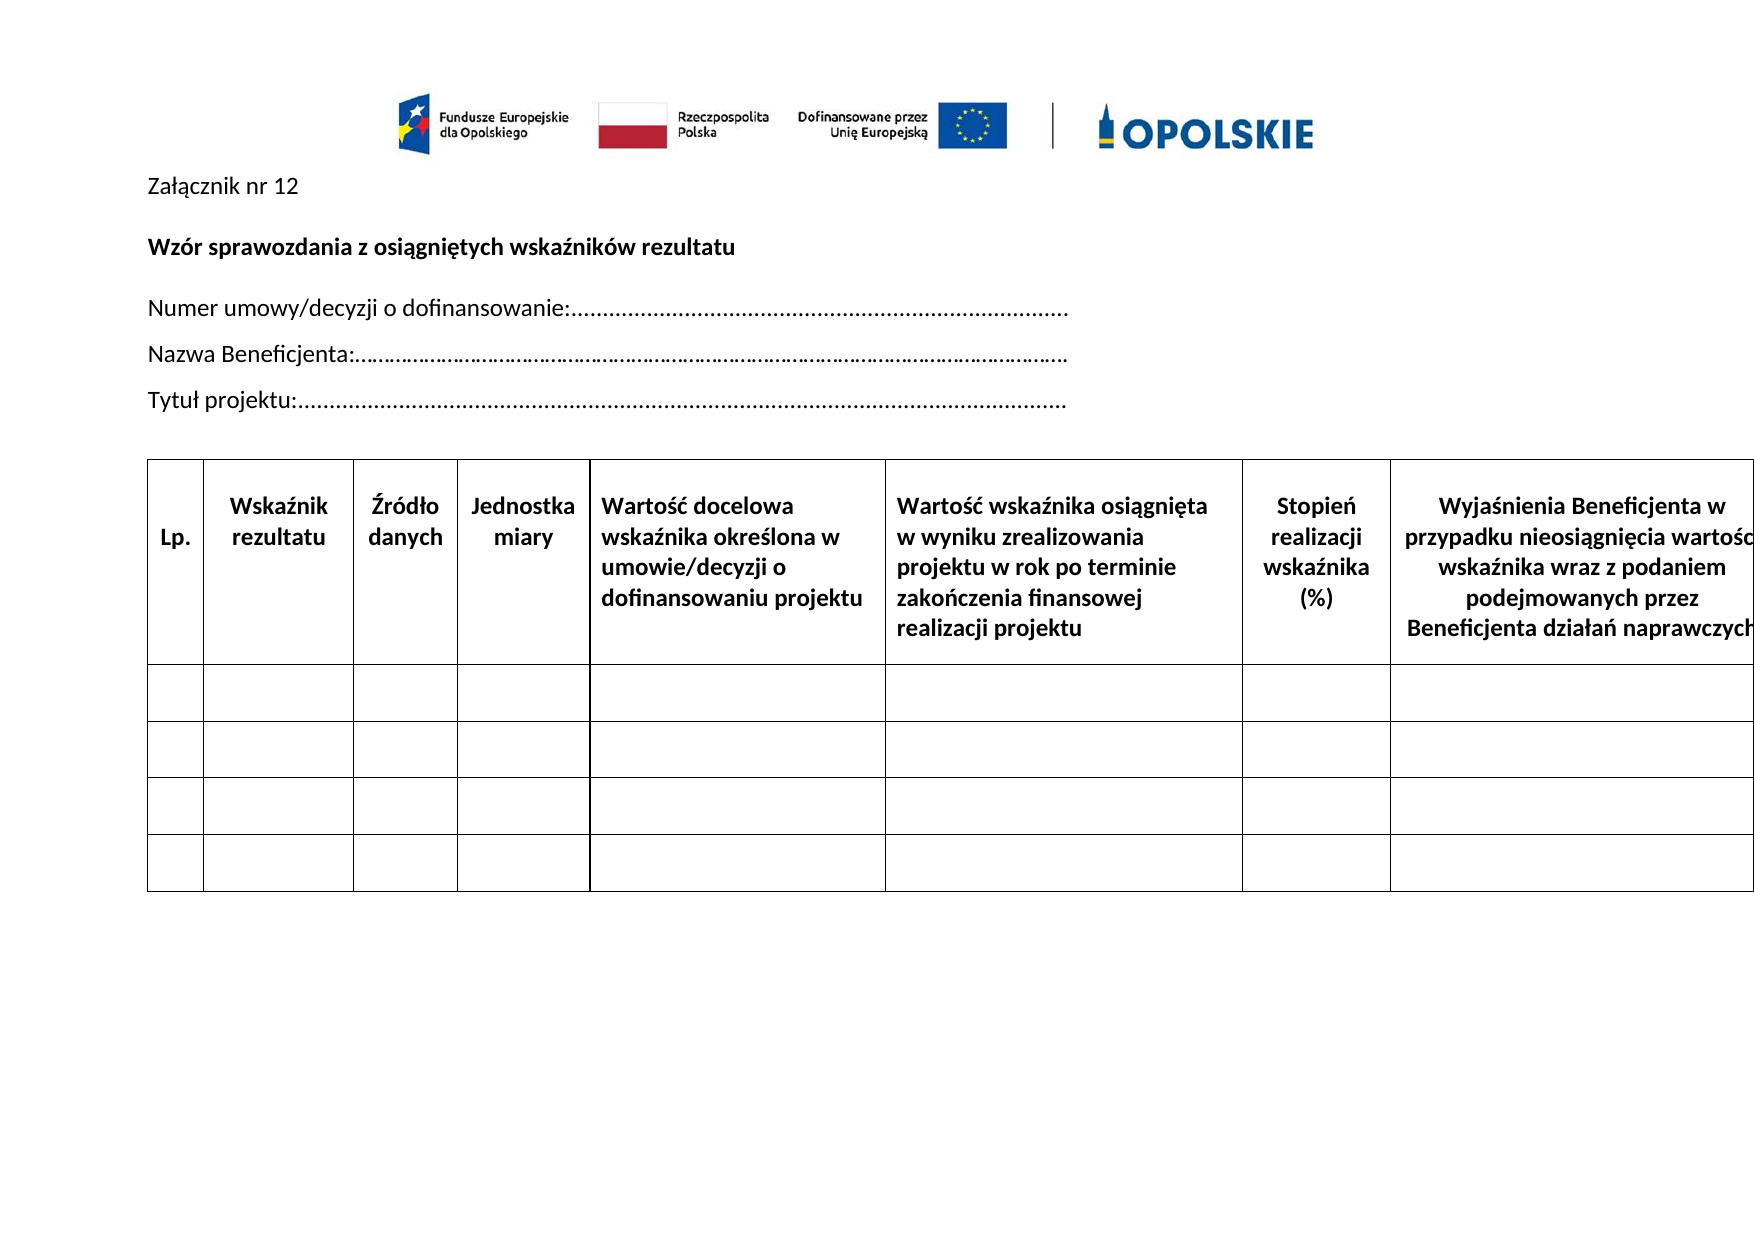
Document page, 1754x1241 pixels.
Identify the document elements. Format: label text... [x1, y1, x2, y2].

table_cell [886, 778, 1242, 834]
table_header Wartość docelowa wskaźnika określona w umowie/decyzji o dofinansowaniu projektu [591, 460, 885, 664]
table_header Jednostka miary [458, 460, 589, 664]
text Tytuł projektu:.......................................................................................................................... [148, 384, 1606, 414]
table_cell [148, 722, 203, 777]
table_cell [1391, 722, 1753, 777]
table_cell [886, 835, 1242, 891]
table_cell [458, 722, 589, 777]
table_header Wyjaśnienia Beneficjenta w przypadku nieosiągnięcia wartości wskaźnika wraz z podaniem podejmowanych przez Beneficjenta działań naprawczych [1391, 460, 1753, 664]
table_header Wskaźnik rezultatu [204, 460, 353, 664]
table_cell [1391, 665, 1753, 721]
table_cell [354, 722, 457, 777]
table_cell [886, 722, 1242, 777]
text Nazwa Beneficjenta:……………………………………………………………………………………………………………. [148, 338, 1606, 369]
table_cell [458, 835, 589, 891]
table_cell [458, 665, 589, 721]
table_cell [148, 665, 203, 721]
table_cell [148, 835, 203, 891]
text Numer umowy/decyzji o dofinansowanie:............................................................................... [148, 293, 1606, 323]
table_cell [591, 665, 885, 721]
table_cell [1243, 835, 1390, 891]
text Wzór sprawozdania z osiągniętych wskaźników rezultatu [148, 232, 1606, 262]
table_cell [886, 665, 1242, 721]
table_cell [458, 778, 589, 834]
table_cell [1391, 778, 1753, 834]
table_cell [1391, 835, 1753, 891]
table_header Stopień realizacji wskaźnika (%) [1243, 460, 1390, 664]
table_cell [354, 665, 457, 721]
table_cell [591, 778, 885, 834]
table_cell [591, 835, 885, 891]
table_cell [591, 722, 885, 777]
table_cell [204, 722, 353, 777]
table_cell [204, 778, 353, 834]
table_cell [1243, 778, 1390, 834]
text Załącznik nr 12 [148, 171, 1606, 201]
table_cell [1243, 722, 1390, 777]
table_cell [204, 835, 353, 891]
table_cell [354, 835, 457, 891]
table_cell [148, 778, 203, 834]
table_cell [204, 665, 353, 721]
table_header Wartość wskaźnika osiągnięta w wyniku zrealizowania projektu w rok po terminie zakończenia finansowej realizacji projektu [886, 460, 1242, 664]
table_header Źródło danych [354, 460, 457, 664]
picture [383, 73, 1329, 171]
table_cell [1243, 665, 1390, 721]
table_header Lp. [148, 460, 203, 664]
table_cell [354, 778, 457, 834]
